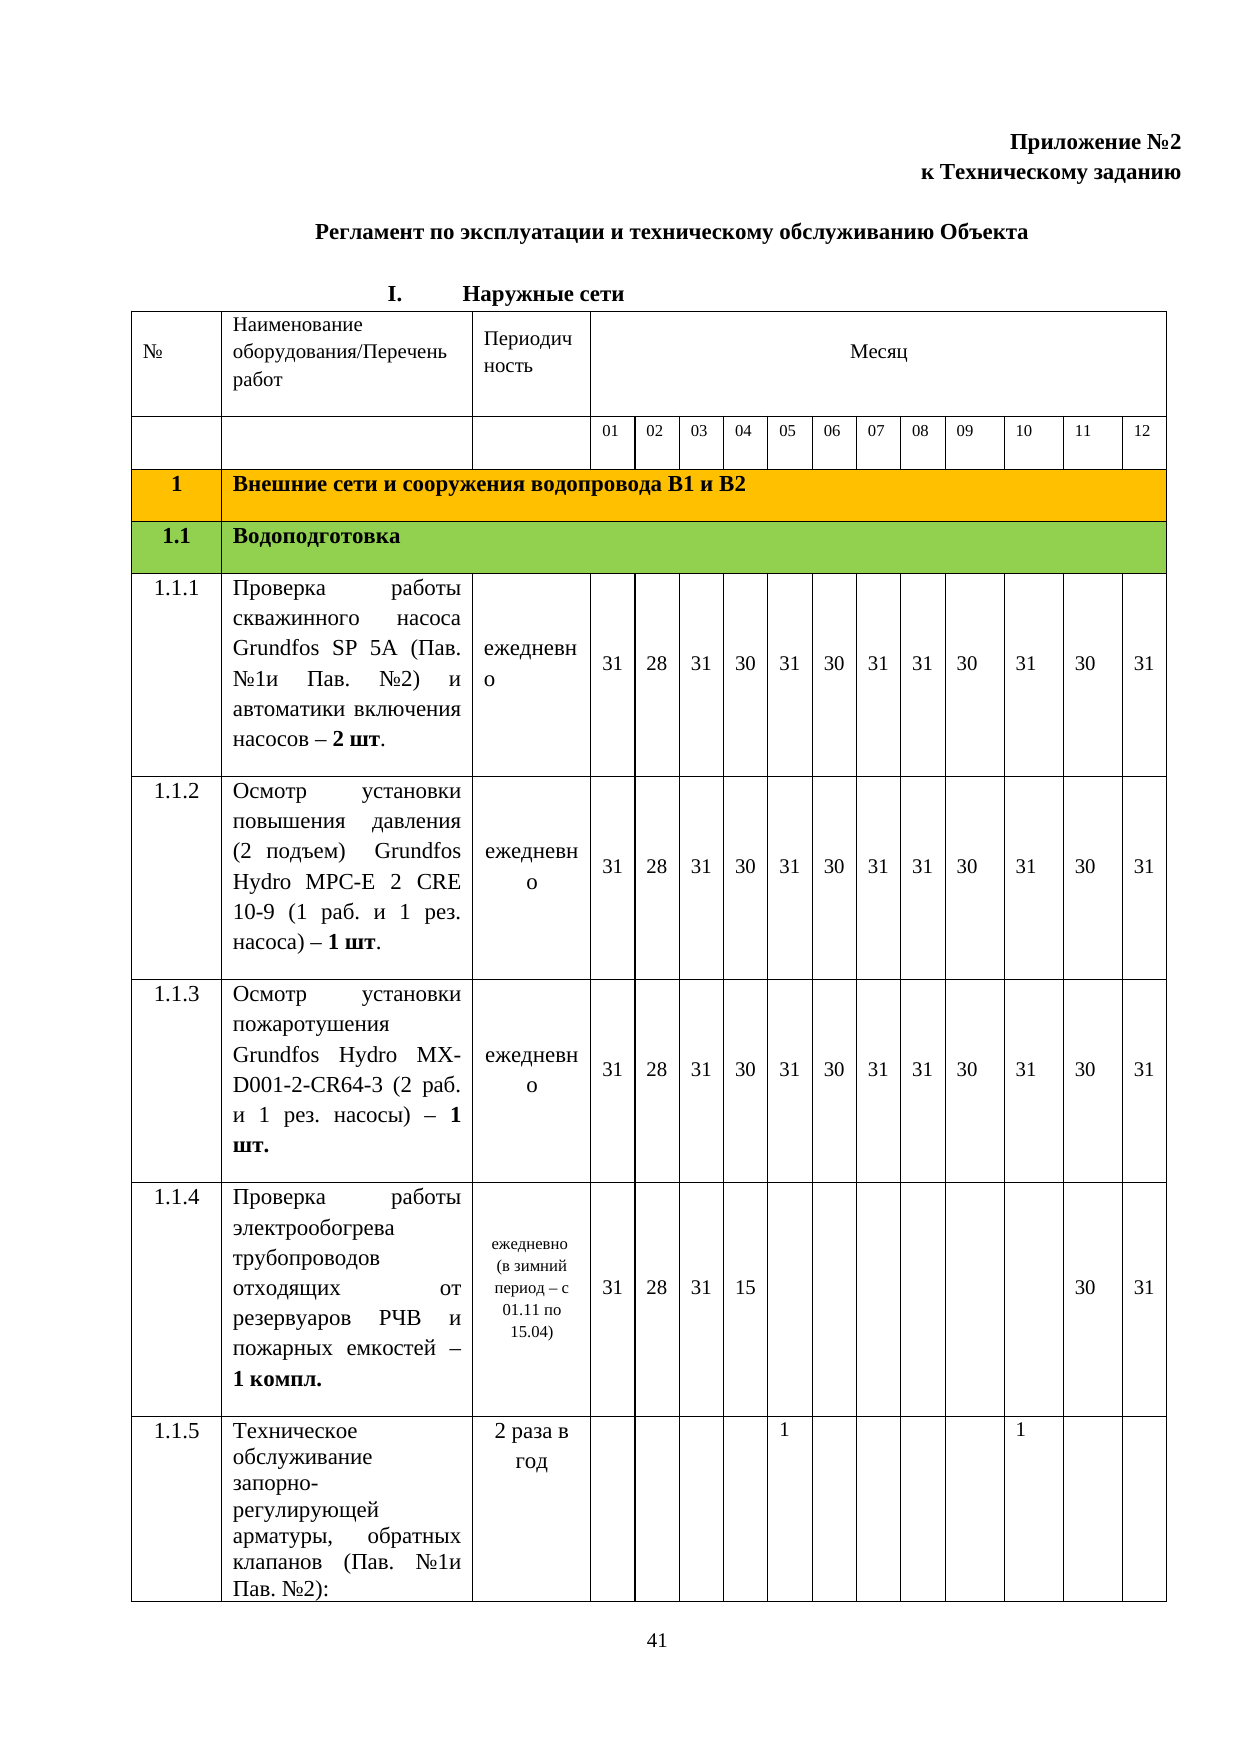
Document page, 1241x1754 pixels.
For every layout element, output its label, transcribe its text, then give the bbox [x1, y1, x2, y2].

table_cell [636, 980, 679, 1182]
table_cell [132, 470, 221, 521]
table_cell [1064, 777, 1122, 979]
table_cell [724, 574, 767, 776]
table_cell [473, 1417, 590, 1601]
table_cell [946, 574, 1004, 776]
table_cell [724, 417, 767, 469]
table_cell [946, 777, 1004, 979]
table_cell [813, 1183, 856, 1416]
text Приложение №2 [162, 128, 1181, 154]
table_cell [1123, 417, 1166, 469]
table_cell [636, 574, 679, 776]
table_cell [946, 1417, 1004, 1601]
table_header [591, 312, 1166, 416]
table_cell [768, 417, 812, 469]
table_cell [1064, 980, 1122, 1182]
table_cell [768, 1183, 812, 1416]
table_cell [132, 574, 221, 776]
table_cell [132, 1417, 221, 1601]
list Наружные сети [387, 280, 1181, 307]
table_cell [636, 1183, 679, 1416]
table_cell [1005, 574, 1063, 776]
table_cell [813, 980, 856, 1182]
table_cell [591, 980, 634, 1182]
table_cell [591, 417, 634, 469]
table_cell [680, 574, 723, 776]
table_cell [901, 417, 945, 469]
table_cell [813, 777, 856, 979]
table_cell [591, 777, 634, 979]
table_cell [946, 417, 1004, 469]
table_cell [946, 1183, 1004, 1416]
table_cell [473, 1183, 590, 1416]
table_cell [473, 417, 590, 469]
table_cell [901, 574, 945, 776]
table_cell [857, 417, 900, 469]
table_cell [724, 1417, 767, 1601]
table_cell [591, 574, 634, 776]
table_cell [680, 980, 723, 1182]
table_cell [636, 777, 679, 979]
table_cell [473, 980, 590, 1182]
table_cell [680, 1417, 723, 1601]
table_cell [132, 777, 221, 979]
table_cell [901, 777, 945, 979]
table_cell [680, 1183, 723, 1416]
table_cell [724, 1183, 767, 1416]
text к Техническому заданию [162, 158, 1181, 184]
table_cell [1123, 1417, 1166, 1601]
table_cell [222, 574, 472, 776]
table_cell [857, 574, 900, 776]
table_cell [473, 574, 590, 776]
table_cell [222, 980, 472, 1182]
text Регламент по эксплуатации и техническому обслуживанию Объекта [162, 218, 1181, 245]
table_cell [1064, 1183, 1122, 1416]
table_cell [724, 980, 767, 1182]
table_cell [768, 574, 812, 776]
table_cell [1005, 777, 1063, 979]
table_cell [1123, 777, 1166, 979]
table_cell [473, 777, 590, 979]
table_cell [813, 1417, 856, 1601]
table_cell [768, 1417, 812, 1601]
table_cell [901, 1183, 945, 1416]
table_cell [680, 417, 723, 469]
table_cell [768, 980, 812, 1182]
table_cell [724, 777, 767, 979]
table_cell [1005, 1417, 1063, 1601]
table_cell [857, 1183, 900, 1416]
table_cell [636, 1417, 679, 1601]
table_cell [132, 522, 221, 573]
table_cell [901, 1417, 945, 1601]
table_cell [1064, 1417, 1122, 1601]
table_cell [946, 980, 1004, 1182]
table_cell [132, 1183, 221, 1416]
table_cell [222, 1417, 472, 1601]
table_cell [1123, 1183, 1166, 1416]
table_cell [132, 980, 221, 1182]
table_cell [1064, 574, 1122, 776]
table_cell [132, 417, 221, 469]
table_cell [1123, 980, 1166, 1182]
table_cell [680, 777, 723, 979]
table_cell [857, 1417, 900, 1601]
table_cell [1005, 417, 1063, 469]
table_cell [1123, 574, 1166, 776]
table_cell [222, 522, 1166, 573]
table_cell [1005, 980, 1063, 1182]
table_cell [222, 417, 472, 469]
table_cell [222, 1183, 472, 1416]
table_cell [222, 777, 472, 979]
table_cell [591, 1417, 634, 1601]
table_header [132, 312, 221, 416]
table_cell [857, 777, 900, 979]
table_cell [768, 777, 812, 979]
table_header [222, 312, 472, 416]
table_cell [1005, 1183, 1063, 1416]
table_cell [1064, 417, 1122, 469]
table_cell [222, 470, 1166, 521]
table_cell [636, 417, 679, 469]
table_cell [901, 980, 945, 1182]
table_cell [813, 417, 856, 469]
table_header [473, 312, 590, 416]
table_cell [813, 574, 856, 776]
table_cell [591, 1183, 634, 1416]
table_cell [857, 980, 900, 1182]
